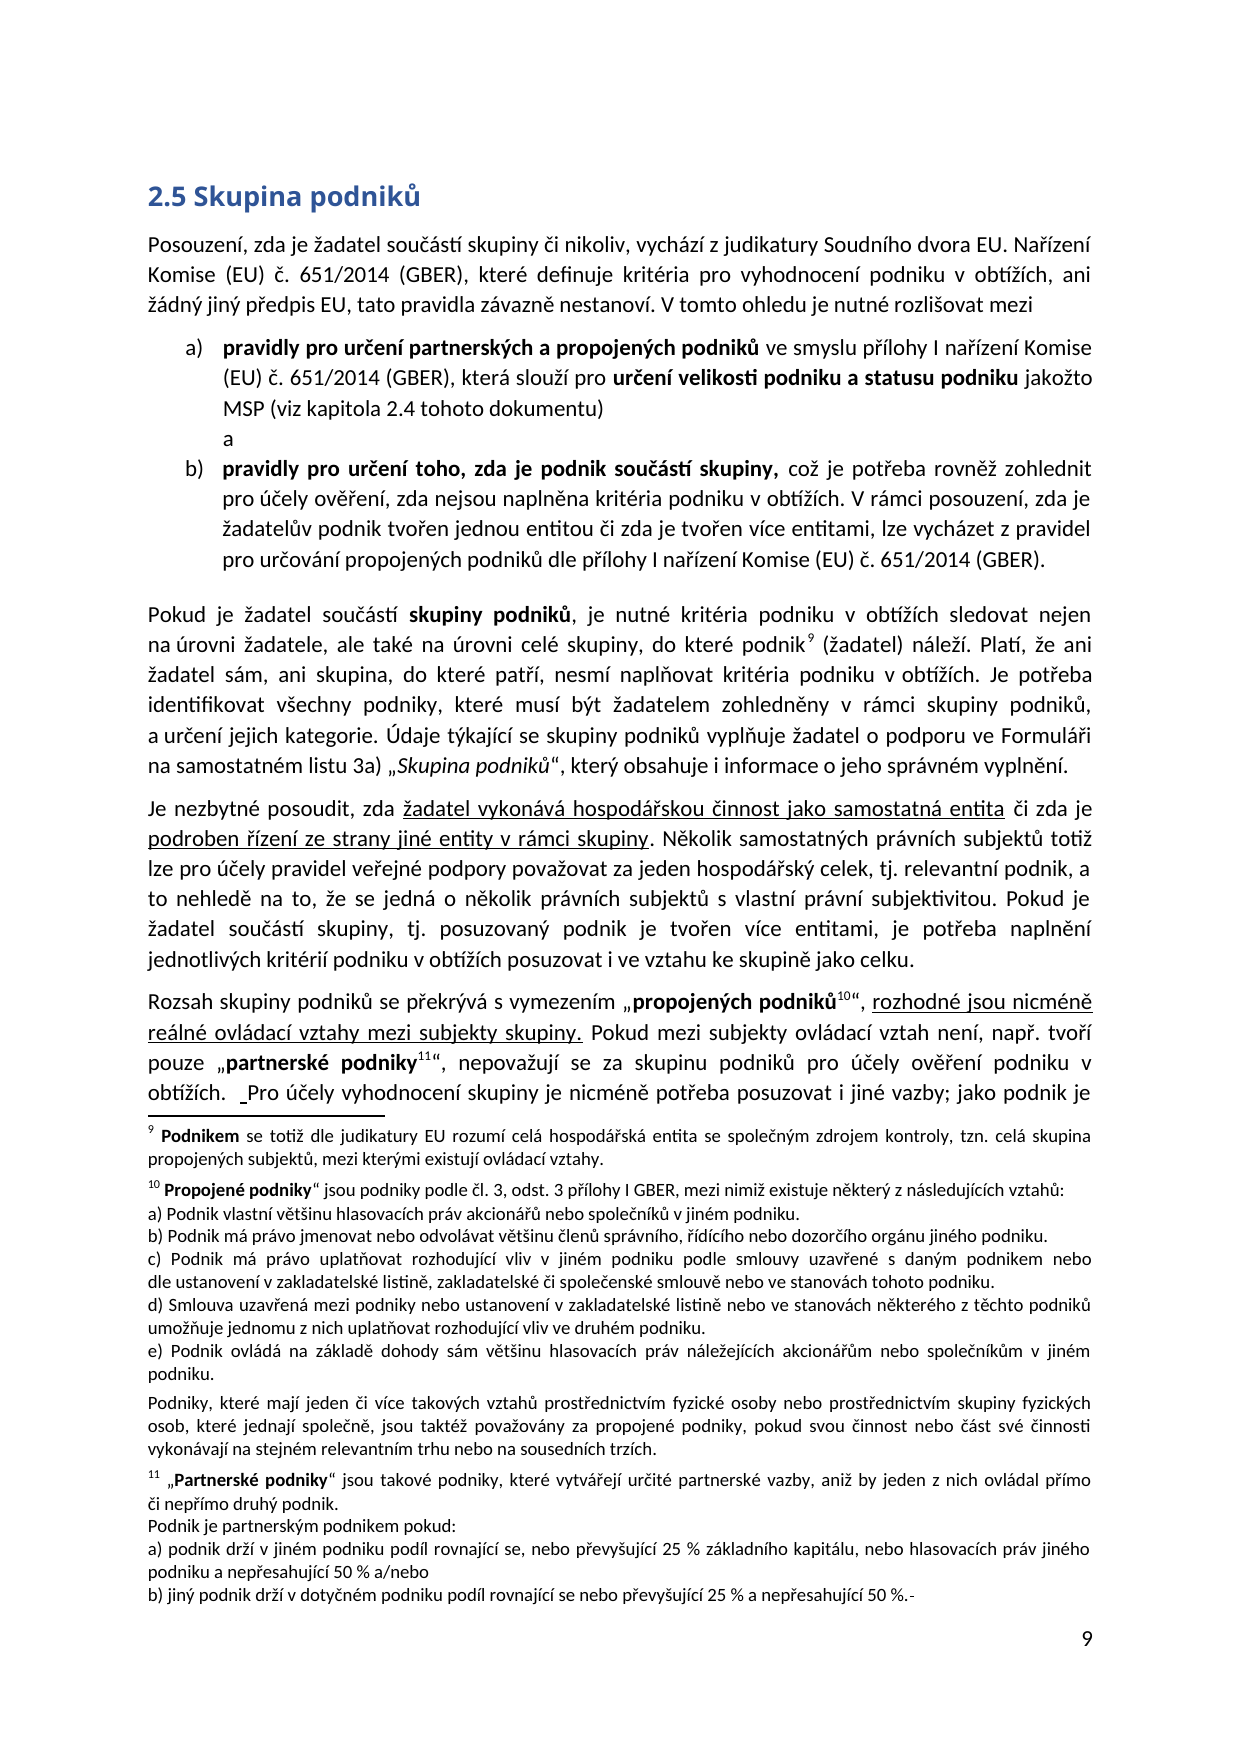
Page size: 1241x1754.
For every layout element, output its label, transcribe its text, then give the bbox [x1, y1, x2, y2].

list a [223, 424, 1093, 452]
list pravidly pro určení toho, zda je podnik součástí skupiny, což je potřeba rovněž zohlednit pro účely ověření, zda nejsou naplněna kritéria podniku v obtížích. V rámci posouzení, zda je žadatelův podnik tvořen jednou entitou či zda je tvořen více entitami, lze vycházet z pravidel pro určování propojených podniků dle přílohy I nařízení Komise (EU) č. 651/2014 (GBER). [185, 454, 1093, 573]
text Posouzení, zda je žadatel součástí skupiny či nikoliv, vychází z judikatury Soudního dvora EU. Nařízení Komise (EU) č. 651/2014 (GBER), které definuje kritéria pro vyhodnocení podniku v obtížích, ani žádný jiný předpis EU, tato pravidla závazně nestanoví. V tomto ohledu je nutné rozlišovat mezi [148, 230, 1093, 318]
text Je nezbytné posoudit, zda žadatel vykonává hospodářskou činnost jako samostatná entita či zda je podroben řízení ze strany jiné entity v rámci skupiny. Několik samostatných právních subjektů totiž lze pro účely pravidel veřejné podpory považovat za jeden hospodářský celek, tj. relevantní podnik, a to nehledě na to, že se jedná o několik právních subjektů s vlastní právní subjektivitou. Pokud je žadatel součástí skupiny, tj. posuzovaný podnik je tvořen více entitami, je potřeba naplnění jednotlivých kritérií podniku v obtížích posuzovat i ve vztahu ke skupině jako celku. [148, 794, 1093, 973]
list pravidly pro určení partnerských a propojených podniků ve smyslu přílohy I nařízení Komise (EU) č. 651/2014 (GBER), která slouží pro určení velikosti podniku a statusu podniku jakožto MSP (viz kapitola 2.4 tohoto dokumentu) [185, 333, 1093, 422]
text Rozsah skupiny podniků se překrývá s vymezením „propojených podniků“, rozhodné jsou nicméně reálné ovládací vztahy mezi subjekty skupiny. Pokud mezi subjekty ovládací vztah není, např. tvoří pouze „partnerské podniky“, nepovažují se za skupinu podniků pro účely ověření podniku v obtížích. Pro účely vyhodnocení skupiny je nicméně potřeba posuzovat i jiné vazby; jako podnik je třeba vyhodnotit celou skupinu např. rovněž z hlediska koordinovaného postupu na trhu či jednotného řízení a udržování vzájemných vztahů. Pokud je tedy žadatel součástí skupiny, je potřeba naplnění jednotlivých kritérií podniku v obtížích posuzovat i ve vztahu ke skupině jako celku. [148, 987, 1093, 1106]
text Pokud je žadatel součástí skupiny podniků, je nutné kritéria podniku v obtížích sledovat nejen na úrovni žadatele, ale také na úrovni celé skupiny, do které podnik (žadatel) náleží. Platí, že ani žadatel sám, ani skupina, do které patří, nesmí naplňovat kritéria podniku v obtížích. Je potřeba identifikovat všechny podniky, které musí být žadatelem zohledněny v rámci skupiny podniků, a určení jejich kategorie. Údaje týkající se skupiny podniků vyplňuje žadatel o podporu ve Formuláři na samostatném listu 3a) „Skupina podniků“, který obsahuje i informace o jeho správném vyplnění. [148, 600, 1093, 779]
subtitle 2.5 Skupina podniků [148, 178, 1093, 215]
